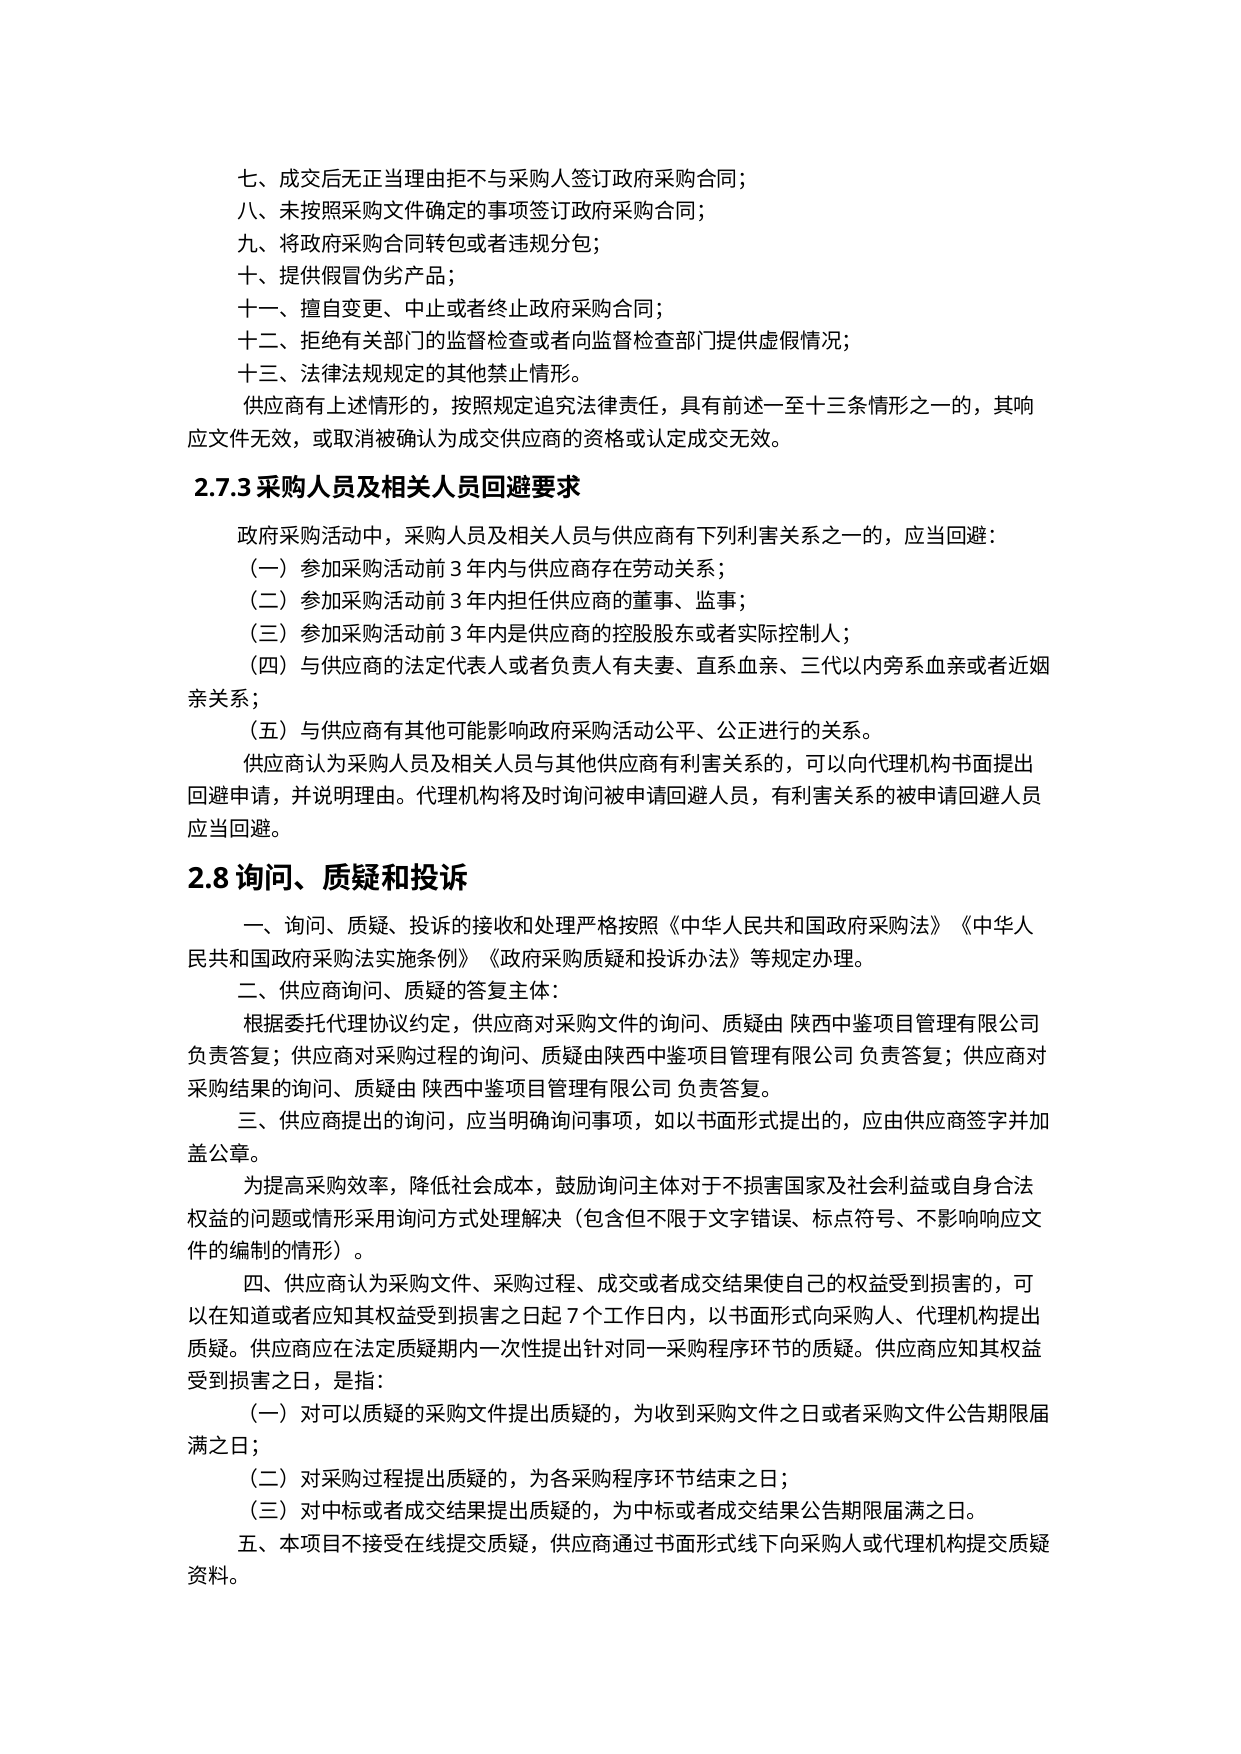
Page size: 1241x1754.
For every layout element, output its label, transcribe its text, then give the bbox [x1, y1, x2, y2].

text 二、供应商询问、质疑的答复主体： [187, 974, 1053, 1007]
text 供应商有上述情形的，按照规定追究法律责任，具有前述一至十三条情形之一的，其响应文件无效，或取消被确认为成交供应商的资格或认定成交无效。 [187, 389, 1053, 454]
text 十、提供假冒伪劣产品； [187, 259, 1053, 292]
text 十三、法律法规规定的其他禁止情形。 [187, 357, 1053, 389]
text 为提高采购效率，降低社会成本，鼓励询问主体对于不损害国家及社会利益或自身合法权益的问题或情形采用询问方式处理解决（包含但不限于文字错误、标点符号、不影响响应文件的编制的情形）。 [187, 1169, 1053, 1267]
text 八、未按照采购文件确定的事项签订政府采购合同； [187, 194, 1053, 227]
text （五）与供应商有其他可能影响政府采购活动公平、公正进行的关系。 [187, 714, 1053, 747]
text 五、本项目不接受在线提交质疑，供应商通过书面形式线下向采购人或代理机构提交质疑资料。 [187, 1527, 1053, 1592]
text 供应商认为采购人员及相关人员与其他供应商有利害关系的，可以向代理机构书面提出回避申请，并说明理由。代理机构将及时询问被申请回避人员，有利害关系的被申请回避人员应当回避。 [187, 747, 1053, 844]
text 三、供应商提出的询问，应当明确询问事项，如以书面形式提出的，应由供应商签字并加盖公章。 [187, 1104, 1053, 1169]
text 九、将政府采购合同转包或者违规分包； [187, 227, 1053, 259]
text 政府采购活动中，采购人员及相关人员与供应商有下列利害关系之一的，应当回避： [187, 519, 1053, 552]
text （一）参加采购活动前3年内与供应商存在劳动关系； [187, 552, 1053, 584]
text （二）参加采购活动前3年内担任供应商的董事、监事； [187, 584, 1053, 617]
text 十一、擅自变更、中止或者终止政府采购合同； [187, 292, 1053, 324]
text 2.7.3采购人员及相关人员回避要求 [187, 454, 1053, 519]
text 根据委托代理协议约定，供应商对采购文件的询问、质疑由 陕西中鉴项目管理有限公司 负责答复；供应商对采购过程的询问、质疑由陕西中鉴项目管理有限公司 负责答复；供应商对采购结果的询问、质疑由 陕西中鉴项目管理有限公司 负责答复。 [187, 1007, 1053, 1104]
text （一）对可以质疑的采购文件提出质疑的，为收到采购文件之日或者采购文件公告期限届满之日； [187, 1397, 1053, 1462]
text 四、供应商认为采购文件、采购过程、成交或者成交结果使自己的权益受到损害的，可以在知道或者应知其权益受到损害之日起7个工作日内，以书面形式向采购人、代理机构提出质疑。供应商应在法定质疑期内一次性提出针对同一采购程序环节的质疑。供应商应知其权益受到损害之日，是指： [187, 1267, 1053, 1397]
text （四）与供应商的法定代表人或者负责人有夫妻、直系血亲、三代以内旁系血亲或者近姻亲关系； [187, 649, 1053, 714]
text （三）对中标或者成交结果提出质疑的，为中标或者成交结果公告期限届满之日。 [187, 1494, 1053, 1527]
text 七、成交后无正当理由拒不与采购人签订政府采购合同； [187, 162, 1053, 194]
text 十二、拒绝有关部门的监督检查或者向监督检查部门提供虚假情况； [187, 324, 1053, 357]
text 2.8询问、质疑和投诉 [187, 844, 1053, 909]
text （二）对采购过程提出质疑的，为各采购程序环节结束之日； [187, 1462, 1053, 1494]
text （三）参加采购活动前3年内是供应商的控股股东或者实际控制人； [187, 617, 1053, 649]
text 一、询问、质疑、投诉的接收和处理严格按照《中华人民共和国政府采购法》《中华人民共和国政府采购法实施条例》《政府采购质疑和投诉办法》等规定办理。 [187, 909, 1053, 974]
